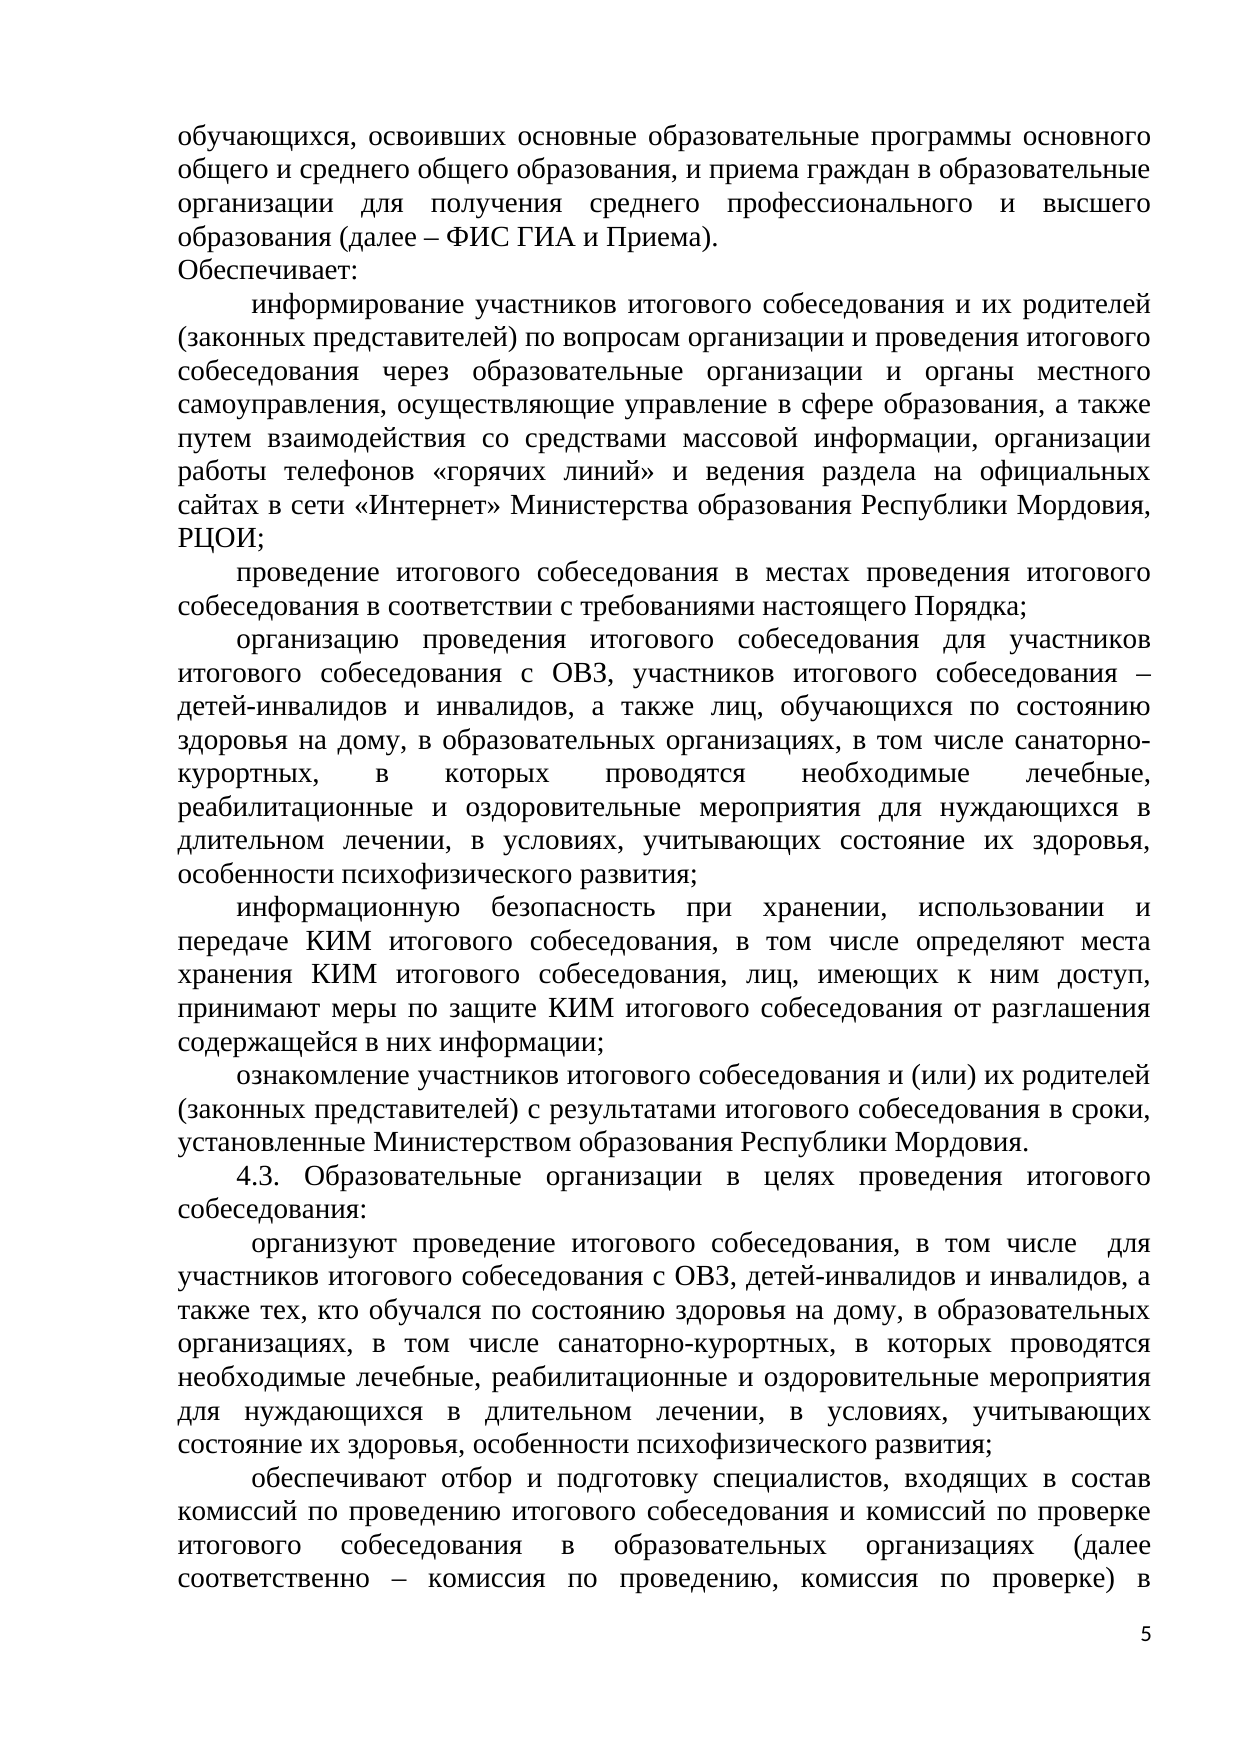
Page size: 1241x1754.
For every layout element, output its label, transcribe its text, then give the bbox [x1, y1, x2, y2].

text организуют проведение итогового собеседования, в том числе для участников итогового собеседования с ОВЗ, детей-инвалидов и инвалидов, а также тех, кто обучался по состоянию здоровья на дому, в образовательных организациях, в том числе санаторно-курортных, в которых проводятся необходимые лечебные, реабилитационные и оздоровительные мероприятия для нуждающихся в длительном лечении, в условиях, учитывающих состояние их здоровья, особенности психофизического развития; [177, 1225, 1152, 1460]
text информационную безопасность при хранении, использовании и передаче КИМ итогового собеседования, в том числе определяют места хранения КИМ итогового собеседования, лиц, имеющих к ним доступ, принимают меры по защите КИМ итогового собеседования от разглашения содержащейся в них информации; [177, 889, 1152, 1057]
text проведение итогового собеседования в местах проведения итогового собеседования в соответствии с требованиями настоящего Порядка; [177, 554, 1152, 621]
text 4.3. Образовательные организации в целях проведения итогового собеседования: [177, 1158, 1152, 1225]
text организацию проведения итогового собеседования для участников итогового собеседования с ОВЗ, участников итогового собеседования – детей-инвалидов и инвалидов, а также лиц, обучающихся по состоянию здоровья на дому, в образовательных организациях, в том числе санаторно-курортных, в которых проводятся необходимые лечебные, реабилитационные и оздоровительные мероприятия для нуждающихся в длительном лечении, в условиях, учитывающих состояние их здоровья, особенности психофизического развития; [177, 621, 1152, 889]
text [177, 1460, 1152, 1594]
text информирование участников итогового собеседования и их родителей (законных представителей) по вопросам организации и проведения итогового собеседования через образовательные организации и органы местного самоуправления, осуществляющие управление в сфере образования, а также путем взаимодействия со средствами массовой информации, организации работы телефонов «горячих линий» и ведения раздела на официальных сайтах в сети «Интернет» Министерства образования Республики Мордовия, РЦОИ; [177, 286, 1152, 554]
text Обеспечивает: [177, 252, 1152, 286]
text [177, 118, 1152, 252]
text ознакомление участников итогового собеседования и (или) их родителей (законных представителей) с результатами итогового собеседования в сроки, установленные Министерством образования Республики Мордовия. [177, 1057, 1152, 1158]
